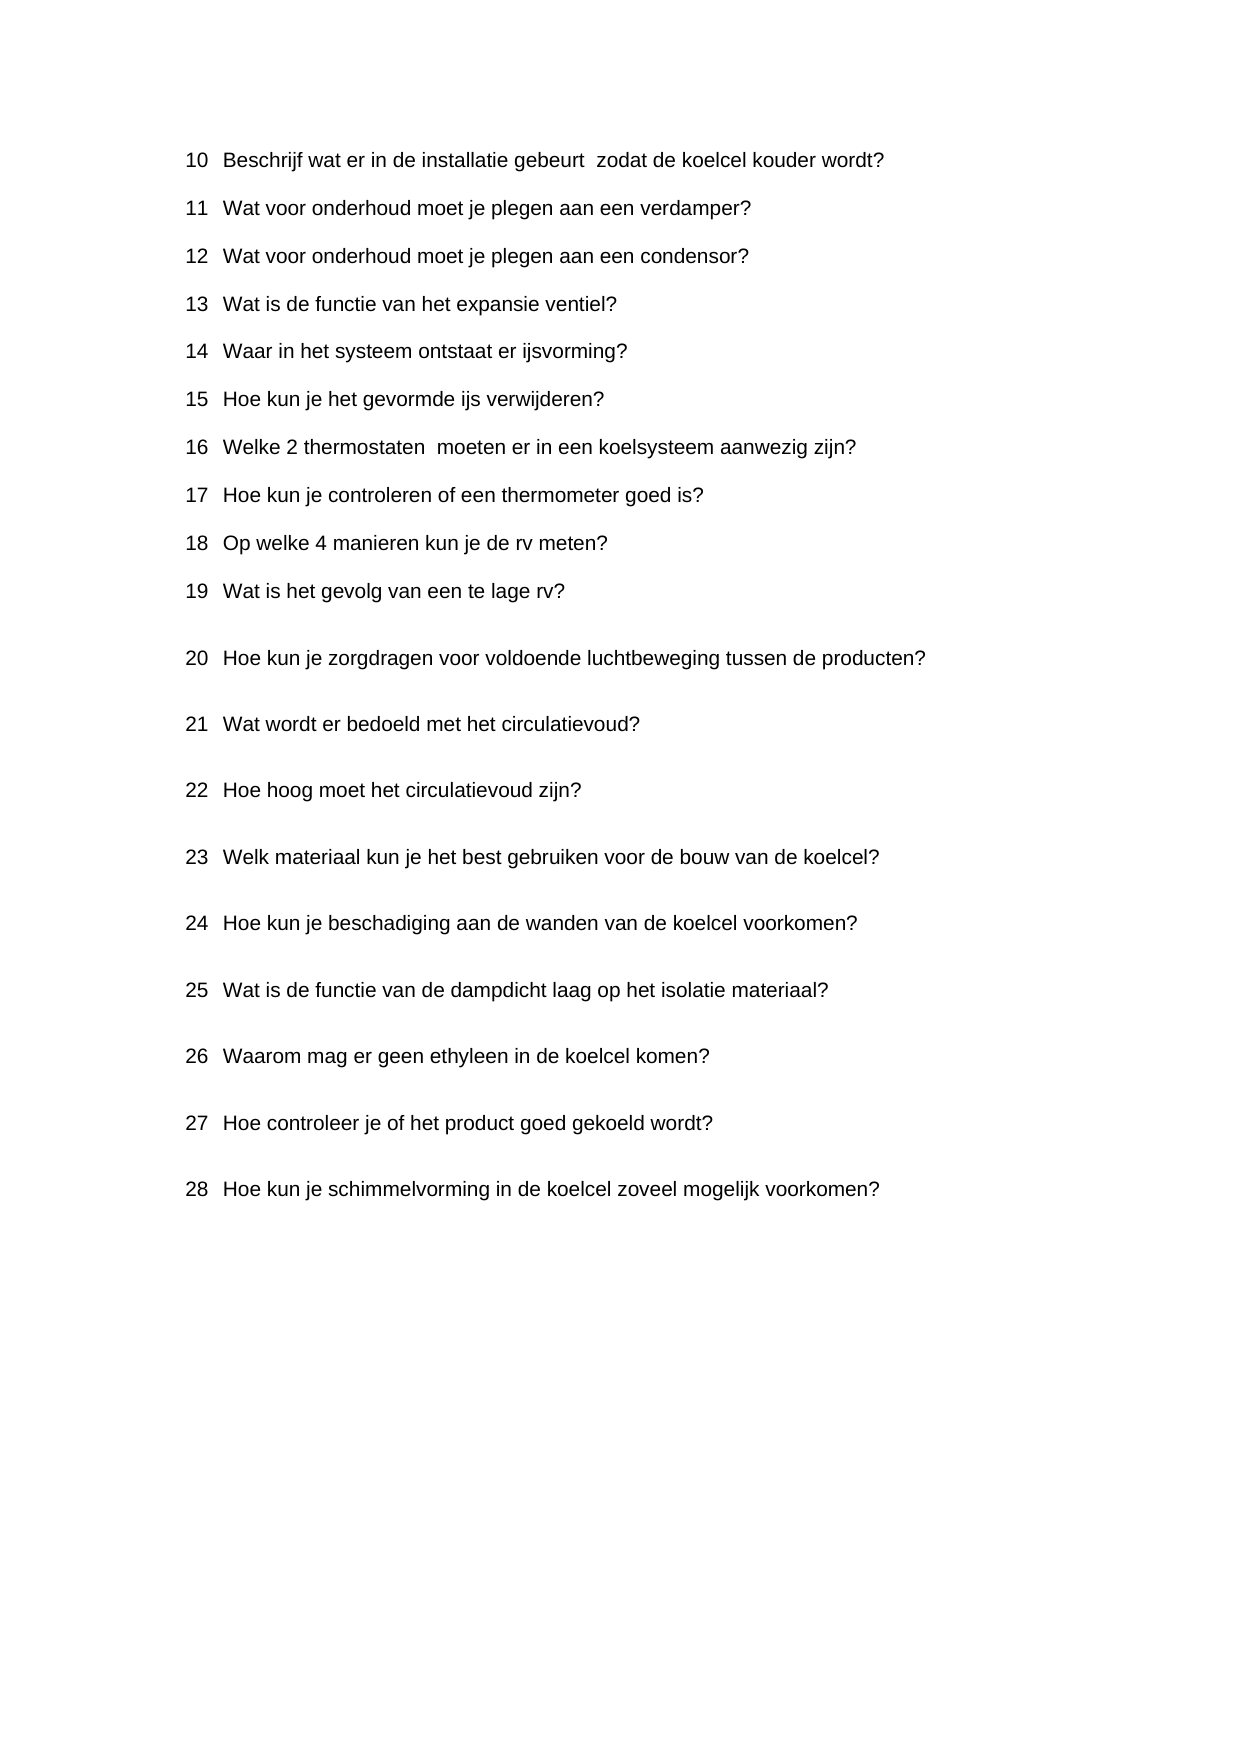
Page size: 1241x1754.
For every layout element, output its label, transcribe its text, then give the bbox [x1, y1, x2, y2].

list Wat wordt er bedoeld met het circulatievoud? [185, 712, 1093, 736]
list Hoe kun je het gevormde ijs verwijderen? [185, 387, 1093, 411]
list Hoe kun je beschadiging aan de wanden van de koelcel voorkomen? [185, 911, 1093, 935]
list Wat is het gevolg van een te lage rv? [185, 579, 1093, 603]
list Waar in het systeem ontstaat er ijsvorming? [185, 339, 1093, 363]
list Waarom mag er geen ethyleen in de koelcel komen? [185, 1044, 1093, 1068]
list Hoe kun je zorgdragen voor voldoende luchtbeweging tussen de producten? [185, 645, 1093, 669]
list Wat voor onderhoud moet je plegen aan een condensor? [185, 243, 1093, 267]
list Beschrijf wat er in de installatie gebeurt zodat de koelcel kouder wordt? [185, 148, 1093, 172]
list Hoe kun je controleren of een thermometer goed is? [185, 483, 1093, 507]
list Wat voor onderhoud moet je plegen aan een verdamper? [185, 196, 1093, 219]
list Hoe kun je schimmelvorming in de koelcel zoveel mogelijk voorkomen? [185, 1177, 1093, 1201]
list Welk materiaal kun je het best gebruiken voor de bouw van de koelcel? [185, 845, 1093, 869]
list Op welke 4 manieren kun je de rv meten? [185, 531, 1093, 555]
list Wat is de functie van de dampdicht laag op het isolatie materiaal? [185, 978, 1093, 1002]
list Wat is de functie van het expansie ventiel? [185, 291, 1093, 315]
list Hoe hoog moet het circulatievoud zijn? [185, 778, 1093, 802]
list Welke 2 thermostaten moeten er in een koelsysteem aanwezig zijn? [185, 435, 1093, 459]
list Hoe controleer je of het product goed gekoeld wordt? [185, 1111, 1093, 1134]
